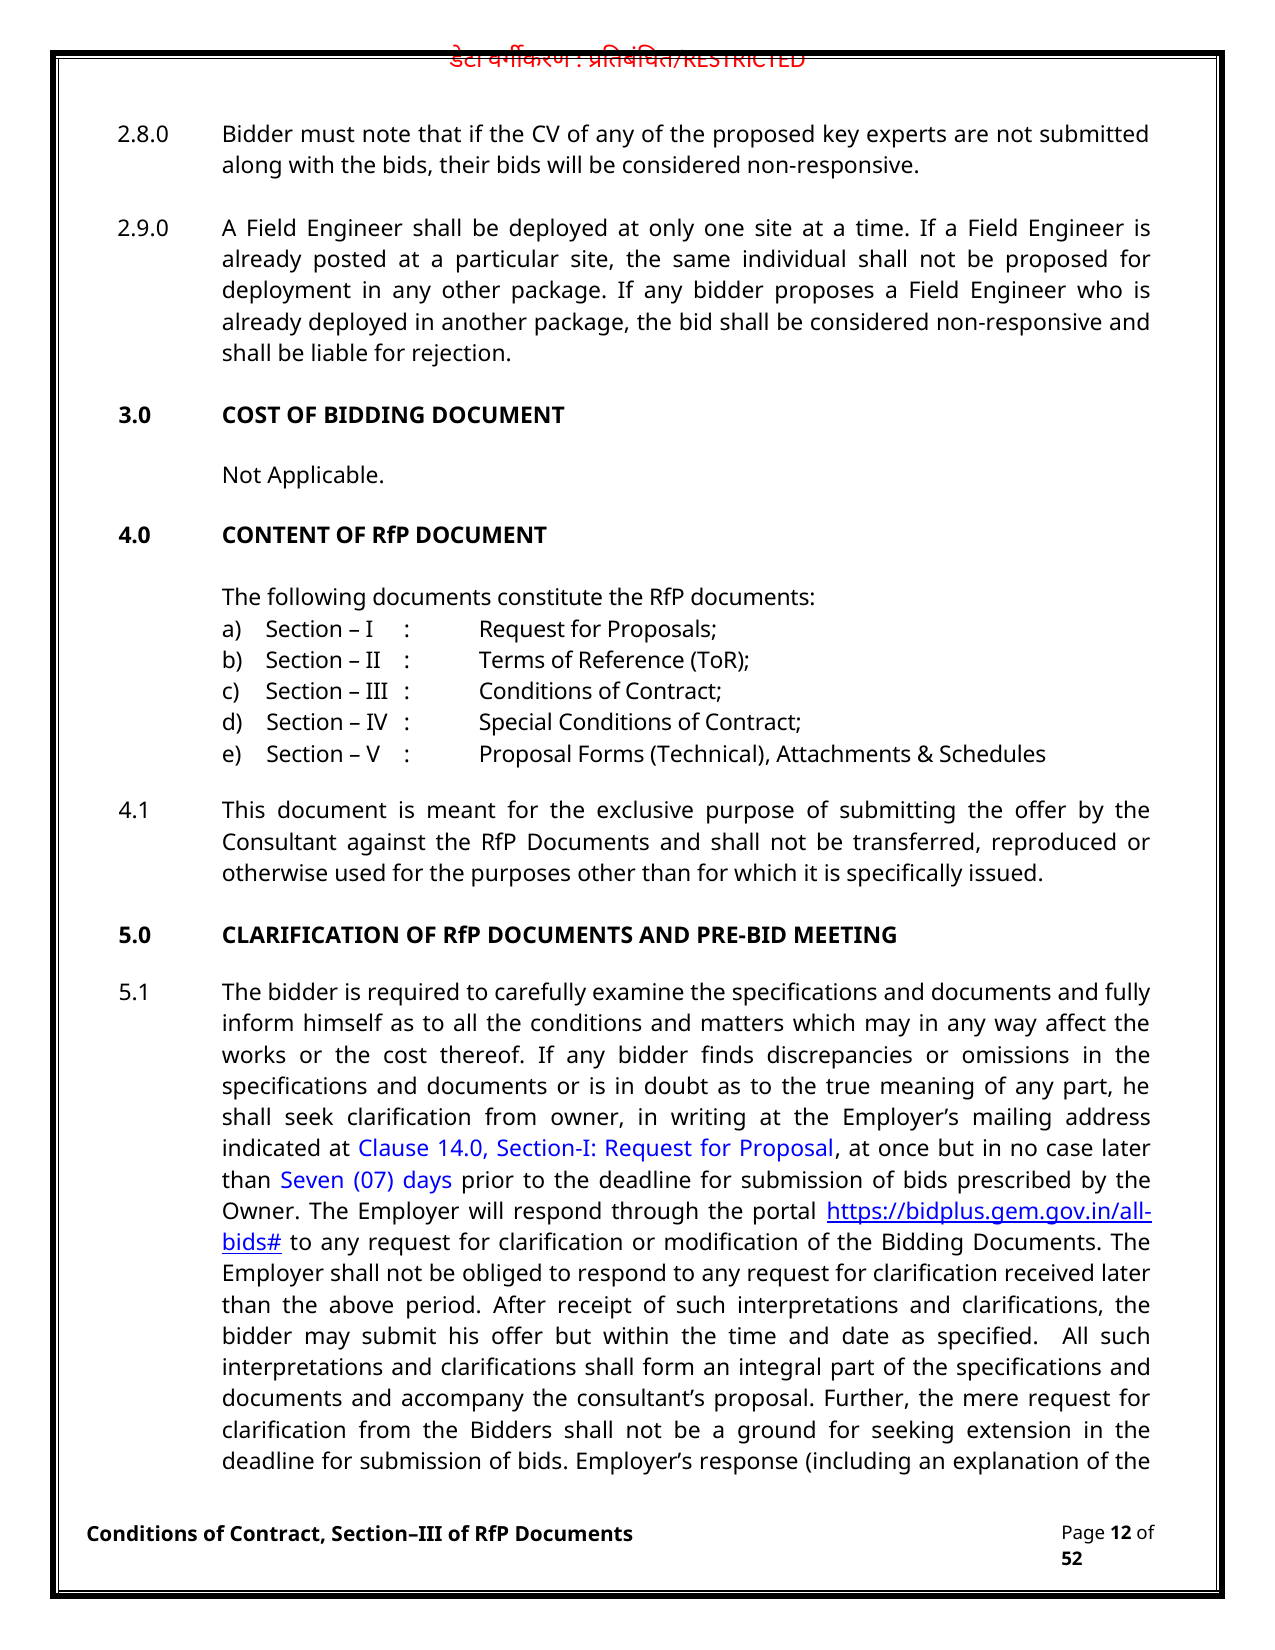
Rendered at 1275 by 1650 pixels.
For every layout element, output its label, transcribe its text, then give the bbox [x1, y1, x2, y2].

list Section – I : Request for Proposals; [222, 613, 1152, 644]
text 3.0 COST OF BIDDING DOCUMENT [118, 399, 1152, 431]
text 4.1 This document is meant for the exclusive purpose of submitting the offer by the Consultant against the RfP Documents and shall not be transferred, reproduced or otherwise used for the purposes other than for which it is specifically issued. [118, 794, 1152, 888]
list Section – V : Proposal Forms (Technical), Attachments & Schedules [222, 738, 1152, 769]
text 5.0 CLARIFICATION OF RfP DOCUMENTS AND PRE-BID MEETING [118, 919, 1152, 951]
text 2.8.0 Bidder must note that if the CV of any of the proposed key experts are not submitted along with the bids, their bids will be considered non-responsive. [117, 118, 1152, 181]
text Not Applicable. [118, 459, 1152, 490]
text The following documents constitute the RfP documents: [222, 581, 1152, 613]
text 4.0 CONTENT OF RfP DOCUMENT [118, 519, 1152, 550]
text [118, 976, 1152, 1476]
list Section – II : Terms of Reference (ToR); [222, 644, 1152, 675]
list Section – IV : Special Conditions of Contract; [222, 706, 1152, 738]
text 2.9.0 A Field Engineer shall be deployed at only one site at a time. If a Field Engineer is already posted at a particular site, the same individual shall not be proposed for deployment in any other package. If any bidder proposes a Field Engineer who is already deployed in another package, the bid shall be considered non-responsive and shall be liable for rejection. [117, 212, 1152, 368]
list Section – III : Conditions of Contract; [222, 675, 1152, 706]
